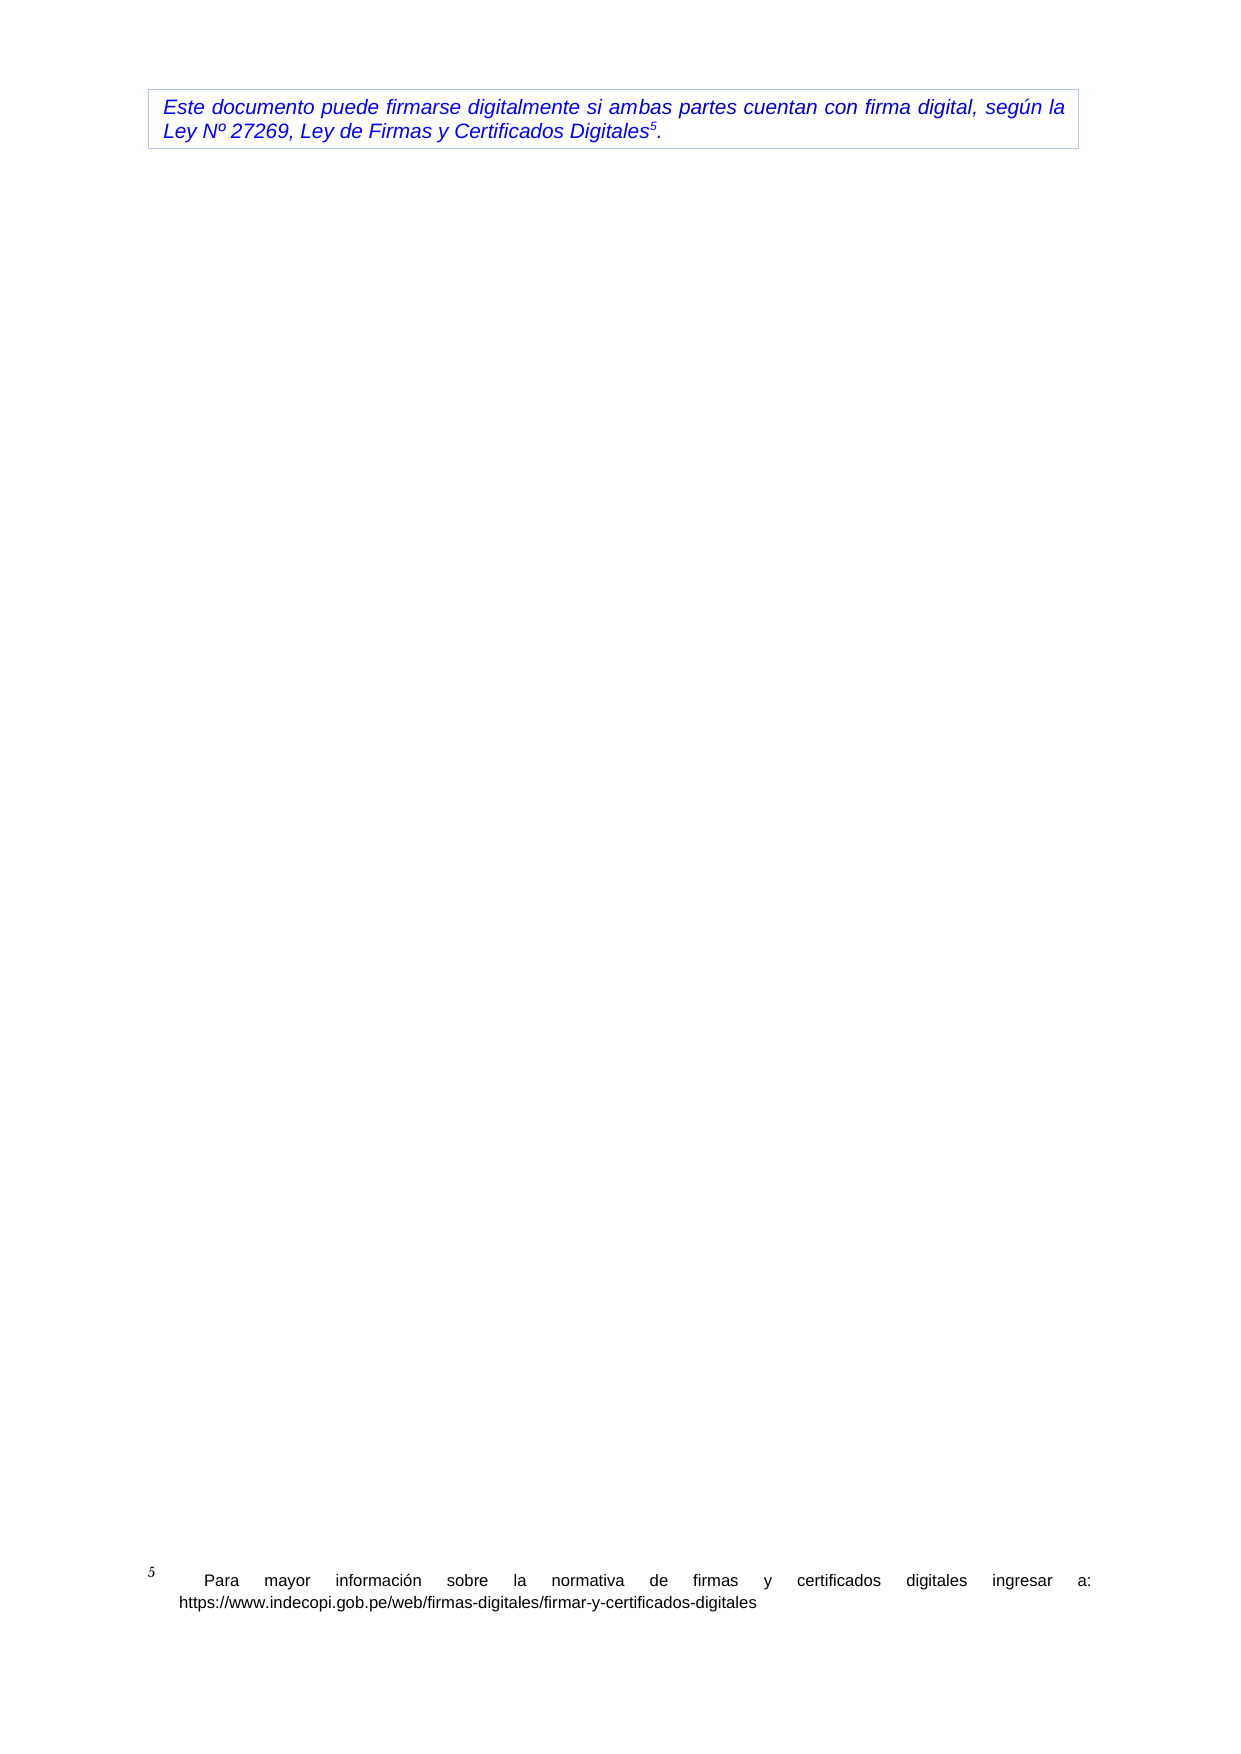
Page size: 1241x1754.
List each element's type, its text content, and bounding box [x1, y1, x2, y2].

table_cell Este documento puede firmarse digitalmente si ambas partes cuentan con firma digital, según la Ley Nº 27269, Ley de Firmas y Certificados Digitales. [149, 90, 1078, 148]
